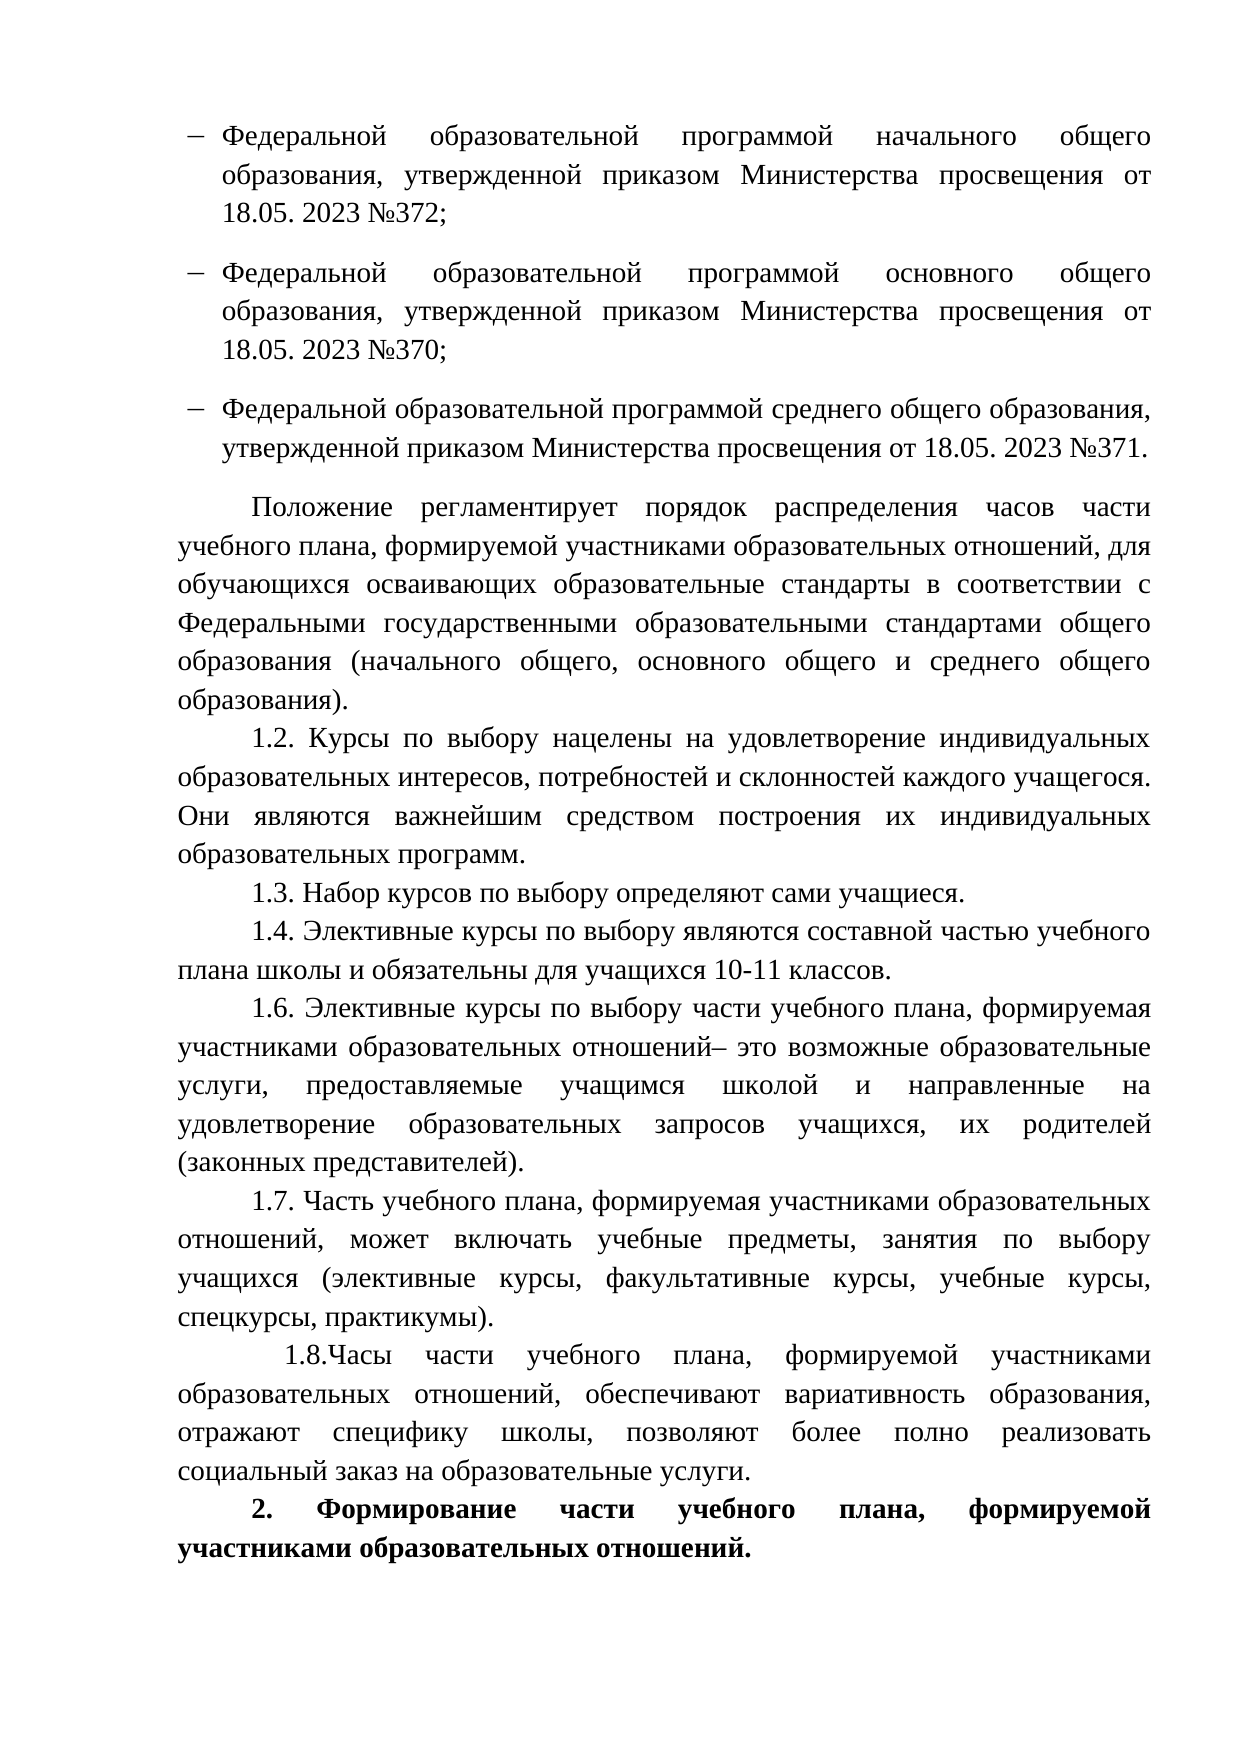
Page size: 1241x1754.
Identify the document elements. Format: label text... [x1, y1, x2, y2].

text 1.2. Курсы по выбору нацелены на удовлетворение индивидуальных образовательных интересов, потребностей и склонностей каждого учащегося. Они являются важнейшим средством построения их индивидуальных образовательных программ. [177, 721, 1152, 870]
text 1.3. Набор курсов по выбору определяют сами учащиеся. [177, 875, 1152, 908]
text 2. Формирование части учебного плана, формируемой участниками образовательных отношений. [177, 1491, 1152, 1563]
text 1.7. Часть учебного плана, формируемая участниками образовательных отношений, может включать учебные предметы, занятия по выбору учащихся (элективные курсы, факультативные курсы, учебные курсы, спецкурсы, практикумы). [177, 1183, 1152, 1332]
text 1.8.Часы части учебного плана, формируемой участниками образовательных отношений, обеспечивают вариативность образования, отражают специфику школы, позволяют более полно реализовать социальный заказ на образовательные услуги. [177, 1337, 1152, 1486]
text Положение регламентирует порядок распределения часов части учебного плана, формируемой участниками образовательных отношений, для обучающихся осваивающих образовательные стандарты в соответствии с Федеральными государственными образовательными стандартами общего образования (начального общего, основного общего и среднего общего образования). [177, 489, 1152, 716]
list Федеральной образовательной программой основного общего образования, утвержденной приказом Министерства просвещения от 18.05. 2023 №370; [184, 255, 1152, 365]
list Федеральной образовательной программой среднего общего образования, утвержденной приказом Министерства просвещения от 18.05. 2023 №371. [184, 391, 1152, 463]
text 1.6. Элективные курсы по выбору части учебного плана, формируемая участниками образовательных отношений– это возможные образовательные услуги, предоставляемые учащимся школой и направленные на удовлетворение образовательных запросов учащихся, их родителей (законных представителей). [177, 990, 1152, 1178]
list Федеральной образовательной программой начального общего образования, утвержденной приказом Министерства просвещения от 18.05. 2023 №372; [184, 118, 1152, 229]
text 1.4. Элективные курсы по выбору являются составной частью учебного плана школы и обязательны для учащихся 10-11 классов. [177, 913, 1152, 985]
